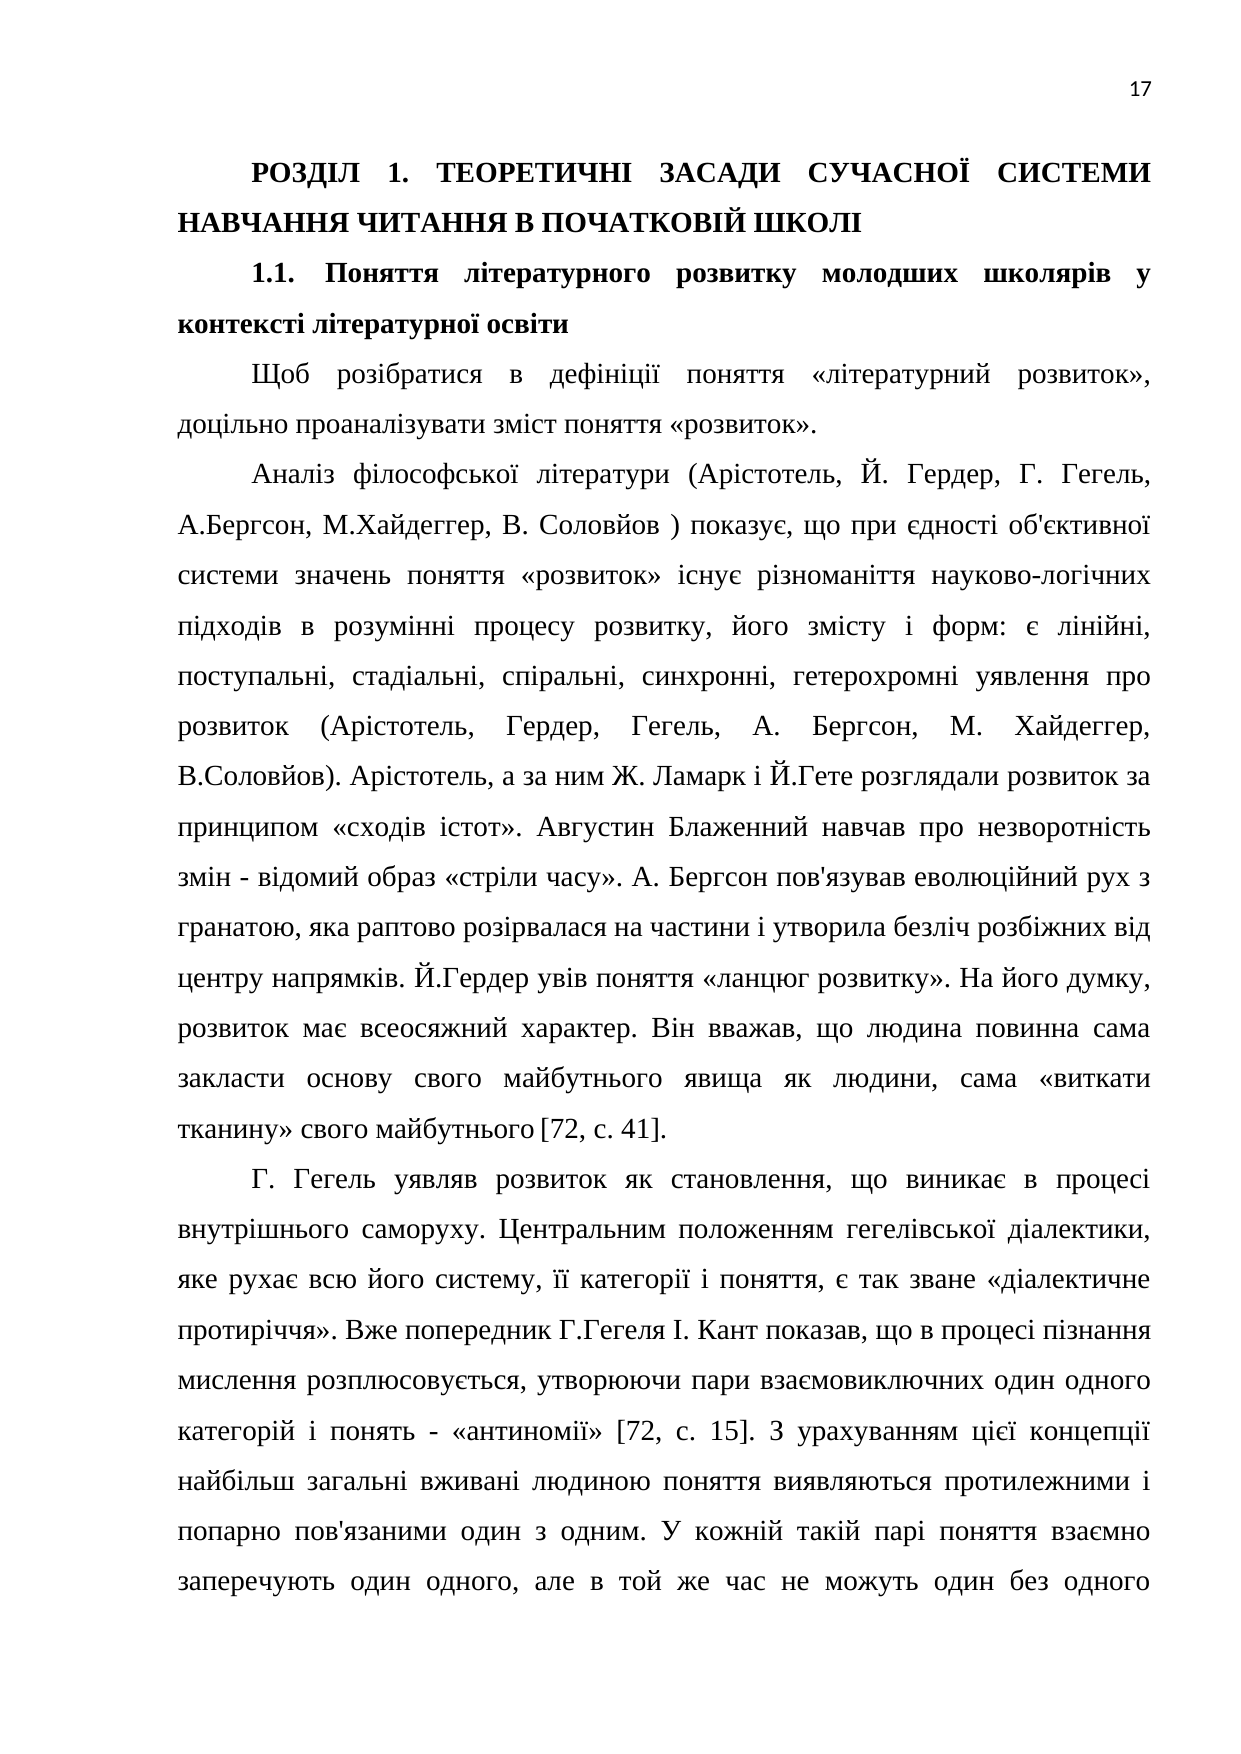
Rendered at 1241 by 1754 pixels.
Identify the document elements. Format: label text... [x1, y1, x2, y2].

list Поняття літературного розвитку молодших школярів у контексті літературної освіти [177, 255, 1152, 339]
subtitle РОЗДІЛ 1. ТЕОРЕТИЧНІ ЗАСАДИ СУЧАСНОЇ СИСТЕМИ НАВЧАННЯ ЧИТАННЯ В ПОЧАТКОВІЙ ШКОЛІ [177, 155, 1152, 239]
text Щоб розібратися в дефініції поняття «літературний розвиток», доцільно проаналізувати зміст поняття «розвиток». [177, 356, 1152, 440]
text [177, 1161, 1152, 1597]
text Аналіз філософської літератури (Арістотель, Й. Гердер, Г. Гегель, А.Бергсон, М.Хайдеггер, В. Соловйов ) показує, що при єдності об'єктивної системи значень поняття «розвиток» існує різноманіття науково-логічних підходів в розумінні процесу розвитку, його змісту і форм: є лінійні, поступальні, стадіальні, спіральні, синхронні, гетерохромні уявлення про розвиток (Арістотель, Гердер, Гегель, А. Бергсон, М. Хайдеггер, В.Соловйов). Арістотель, а за ним Ж. Ламарк і Й.Гете розглядали розвиток за принципом «сходів істот». Августин Блаженний навчав про незворотність змін - відомий образ «стріли часу». А. Бергсон пов'язував еволюційний рух з гранатою, яка раптово розірвалася на частини і утворила безліч розбіжних від центру напрямків. Й.Гердер увів поняття «ланцюг розвитку». На його думку, розвиток має всеосяжний характер. Він вважав, що людина повинна сама закласти основу свого майбутнього явища як людини, сама «виткати тканину» свого майбутнього [72, c. 41]. [177, 457, 1152, 1144]
